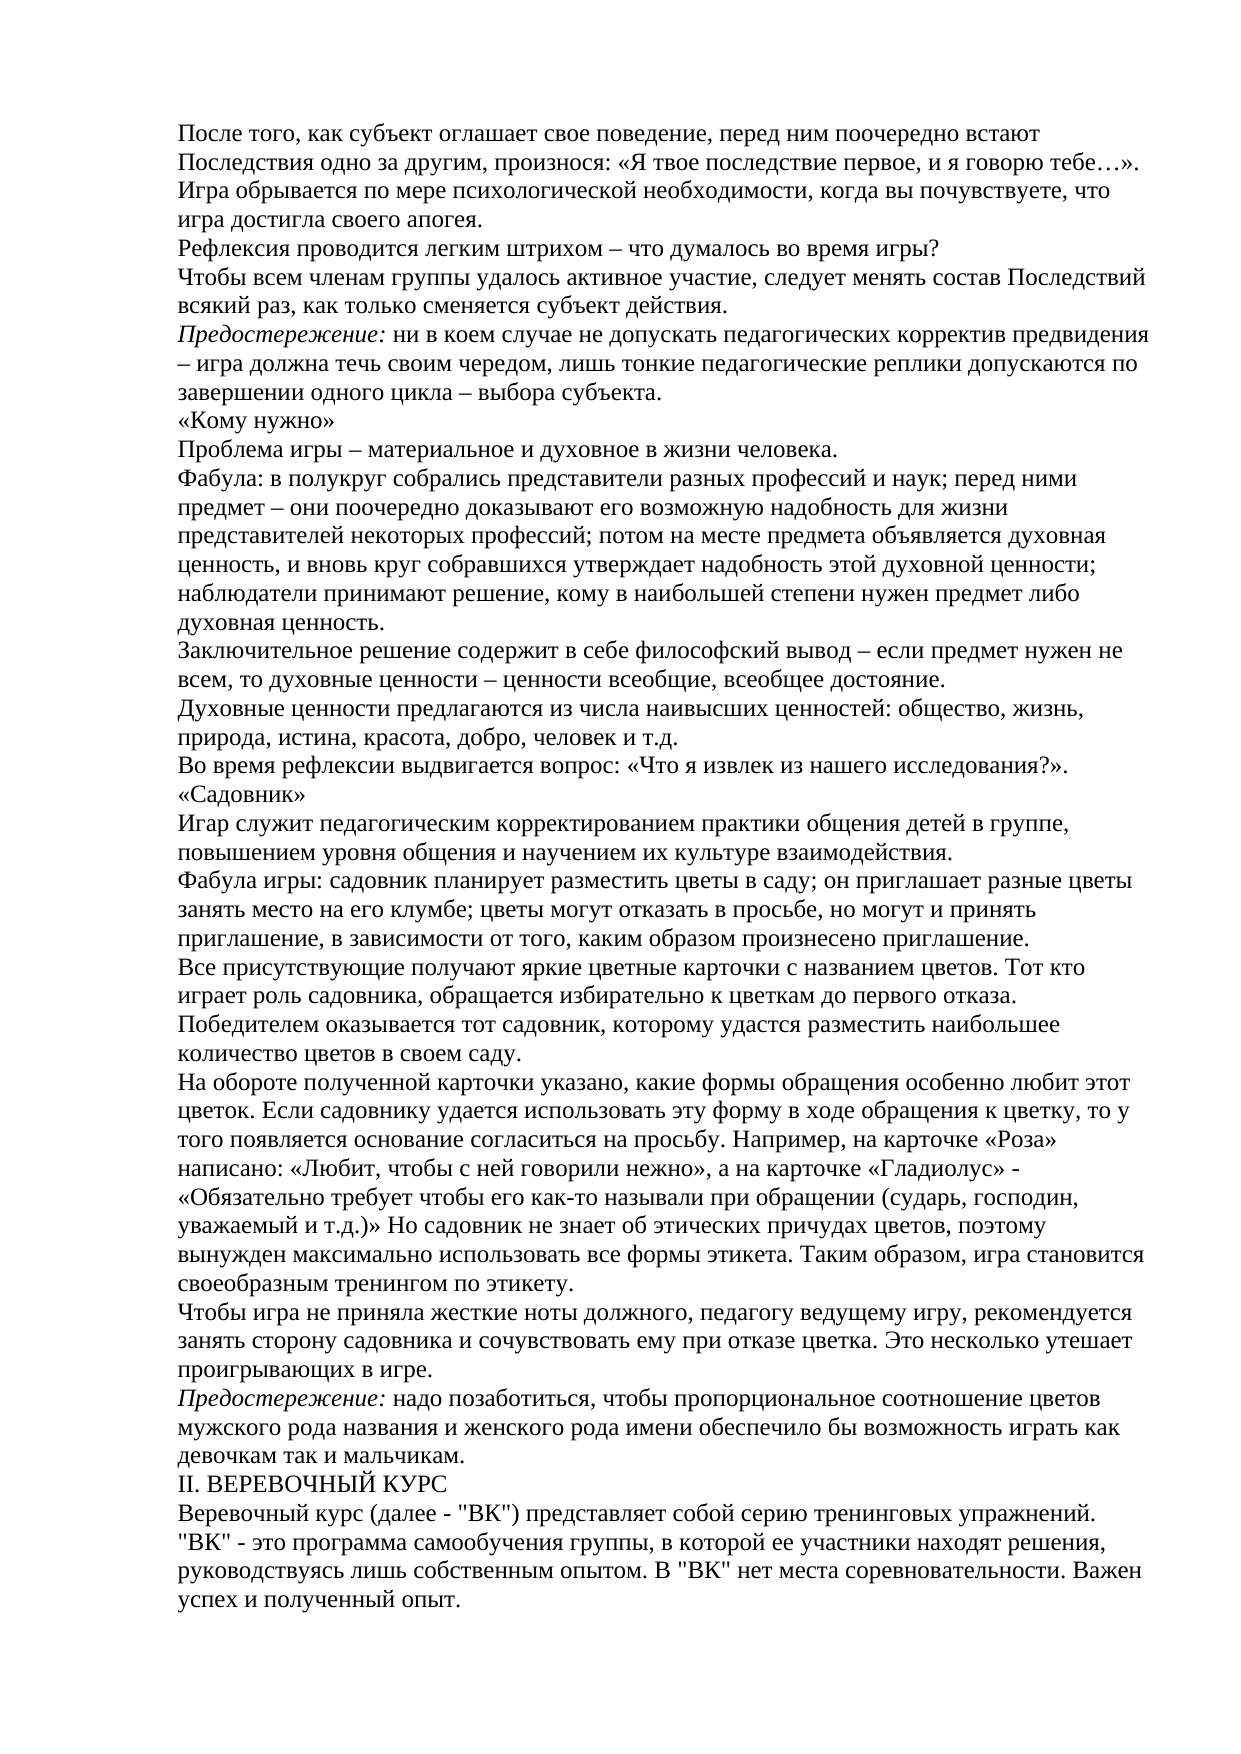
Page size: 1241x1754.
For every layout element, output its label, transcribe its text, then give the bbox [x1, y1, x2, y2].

subtitle На обороте полученной карточки указано, какие формы обращения особенно любит этот цветок. Если садовнику удается использовать эту форму в ходе обращения к цветку, то у того появляется основание согласиться на просьбу. Например, на карточке «Роза» написано: «Любит, чтобы с ней говорили нежно», а на карточке «Гладиолус» - «Обязательно требует чтобы его как-то называли при обращении (сударь, господин, уважаемый и т.д.)» Но садовник не знает об этических причудах цветов, поэтому вынужден максимально использовать все формы этикета. Таким образом, игра становится своеобразным тренингом по этикету. [177, 1067, 1152, 1297]
subtitle Чтобы всем членам группы удалось активное участие, следует менять состав Последствий всякий раз, как только сменяется субъект действия. [177, 262, 1152, 319]
subtitle После того, как субъект оглашает свое поведение, перед ним поочередно встают Последствия одно за другим, произнося: «Я твое последствие первое, и я говорю тебе…». [177, 118, 1152, 176]
subtitle Чтобы игра не приняла жесткие ноты должного, педагогу ведущему игру, рекомендуется занять сторону садовника и сочувствовать ему при отказе цветка. Это несколько утешает проигрывающих в игре. [177, 1297, 1152, 1383]
subtitle Веревочный курс (далее - "ВК") представляет собой серию тренинговых упражнений. "ВК" - это программа самообучения группы, в которой ее участники находят решения, руководствуясь лишь собственным опытом. В "ВК" нет места соревновательности. Важен успех и полученный опыт. [177, 1498, 1152, 1613]
subtitle II. ВЕРЕВОЧНЫЙ КУРС [177, 1469, 1152, 1498]
subtitle Предостережение: надо позаботиться, чтобы пропорциональное соотношение цветов мужского рода названия и женского рода имени обеспечило бы возможность играть как девочкам так и мальчикам. [177, 1383, 1152, 1469]
subtitle Игар служит педагогическим корректированием практики общения детей в группе, повышением уровня общения и научением их культуре взаимодействия. [177, 808, 1152, 866]
subtitle Фабула: в полукруг собрались представители разных профессий и наук; перед ними предмет – они поочередно доказывают его возможную надобность для жизни представителей некоторых профессий; потом на месте предмета объявляется духовная ценность, и вновь круг собравшихся утверждает надобность этой духовной ценности; наблюдатели принимают решение, кому в наибольшей степени нужен предмет либо духовная ценность. [177, 463, 1152, 636]
subtitle «Садовник» [177, 779, 1152, 808]
subtitle «Кому нужно» [177, 406, 1152, 434]
subtitle Все присутствующие получают яркие цветные карточки с названием цветов. Тот кто играет роль садовника, обращается избирательно к цветкам до первого отказа. Победителем оказывается тот садовник, которому удастся разместить наибольшее количество цветов в своем саду. [177, 952, 1152, 1067]
subtitle Фабула игры: садовник планирует разместить цветы в саду; он приглашает разные цветы занять место на его клумбе; цветы могут отказать в просьбе, но могут и принять приглашение, в зависимости от того, каким образом произнесено приглашение. [177, 866, 1152, 952]
subtitle Духовные ценности предлагаются из числа наивысших ценностей: общество, жизнь, природа, истина, красота, добро, человек и т.д. [177, 693, 1152, 751]
subtitle Предостережение: ни в коем случае не допускать педагогических корректив предвидения – игра должна течь своим чередом, лишь тонкие педагогические реплики допускаются по завершении одного цикла – выбора субъекта. [177, 319, 1152, 406]
subtitle Рефлексия проводится легким штрихом – что думалось во время игры? [177, 233, 1152, 262]
subtitle Проблема игры – материальное и духовное в жизни человека. [177, 434, 1152, 463]
subtitle Во время рефлексии выдвигается вопрос: «Что я извлек из нашего исследования?». [177, 751, 1152, 779]
subtitle Заключительное решение содержит в себе философский вывод – если предмет нужен не всем, то духовные ценности – ценности всеобщие, всеобщее достояние. [177, 636, 1152, 693]
subtitle Игра обрывается по мере психологической необходимости, когда вы почувствуете, что игра достигла своего апогея. [177, 176, 1152, 233]
